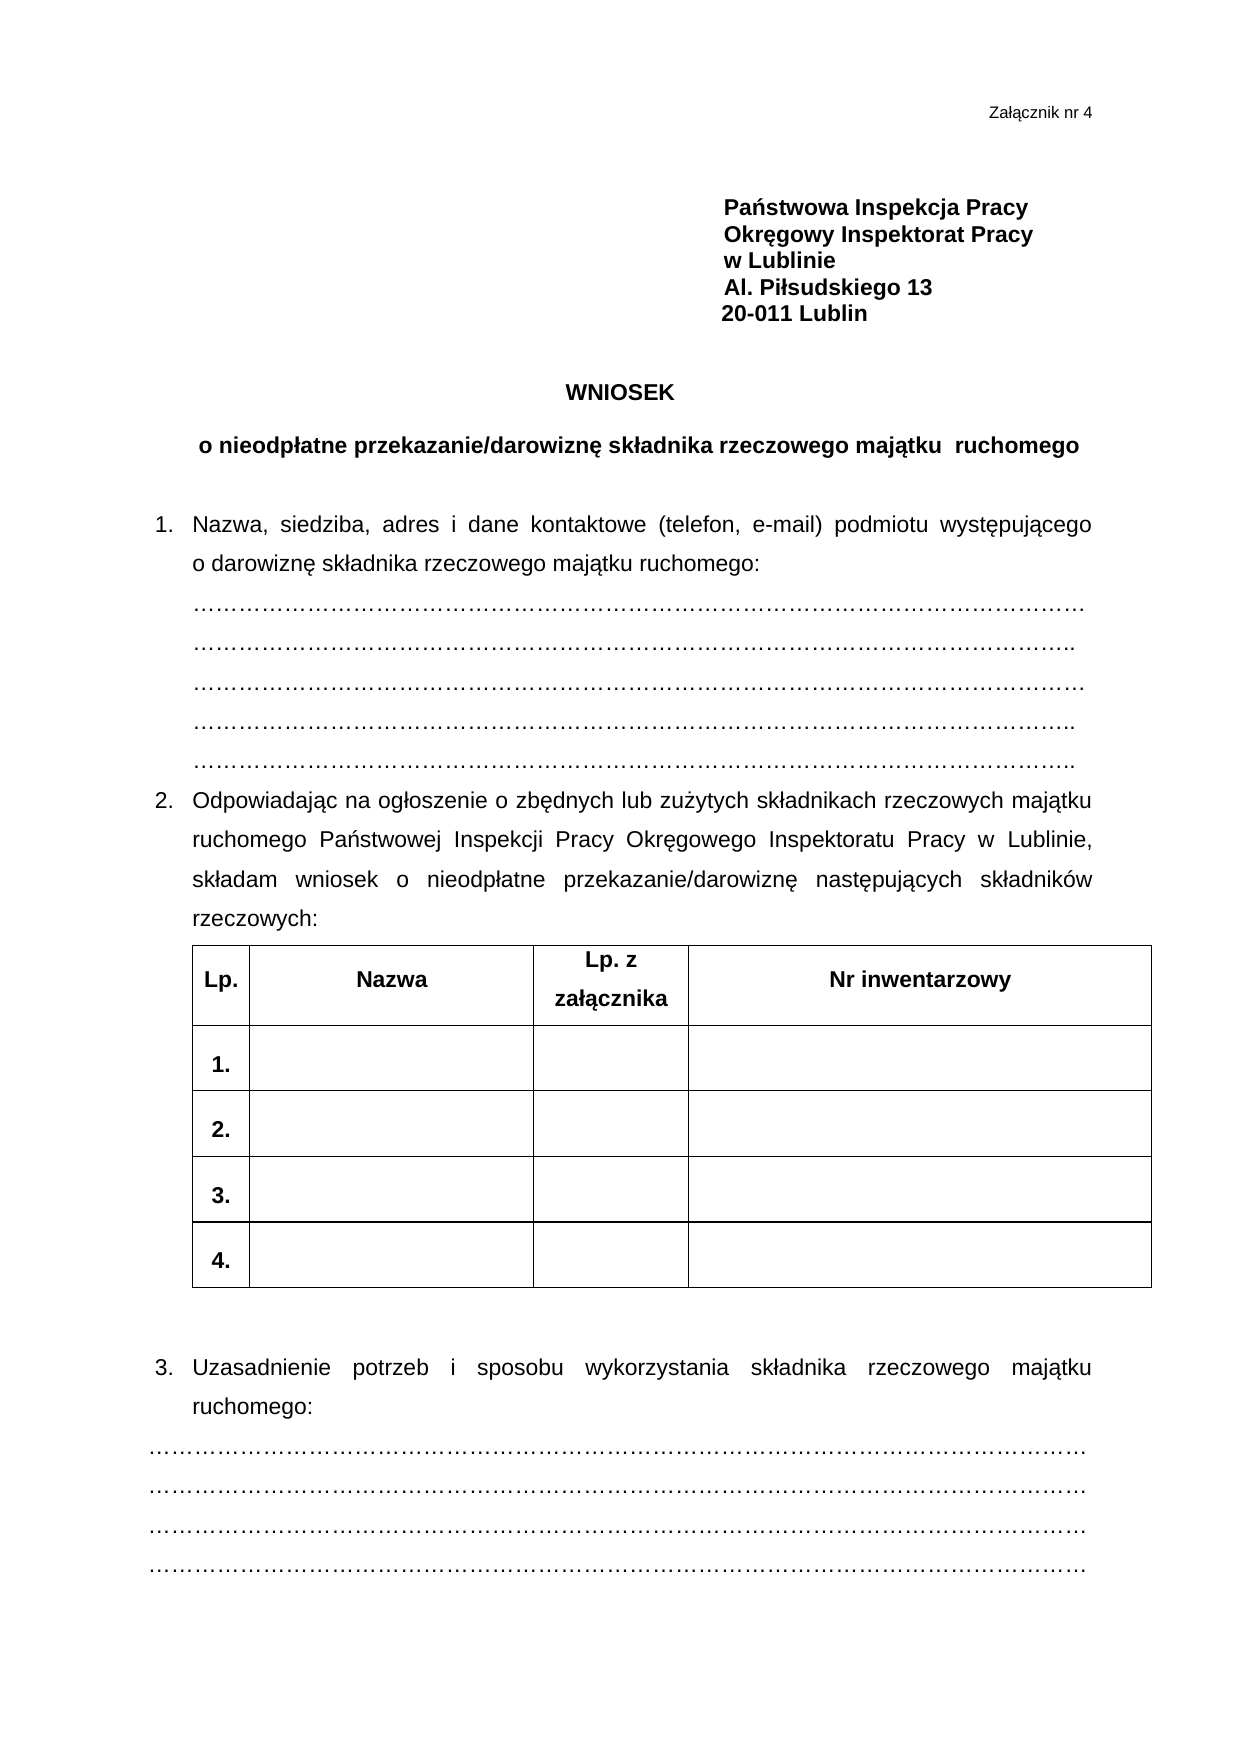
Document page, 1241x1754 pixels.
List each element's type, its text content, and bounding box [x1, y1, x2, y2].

text Państwowa Inspekcja Pracy [148, 194, 1092, 221]
text w Lublinie [148, 247, 1092, 273]
text Okręgowy Inspektorat Pracy [148, 221, 1092, 247]
table_cell 4. [193, 1223, 249, 1287]
table_cell [689, 1223, 1151, 1287]
table_header Nazwa [250, 946, 533, 1025]
table_cell 3. [193, 1157, 249, 1221]
text Załącznik nr 4 [148, 103, 1092, 122]
table_cell [534, 1026, 688, 1090]
list Uzasadnienie potrzeb i sposobu wykorzystania składnika rzeczowego majątku ruchomego: [154, 1354, 1092, 1420]
text Al. Piłsudskiego 13 [148, 273, 1092, 300]
text …………………………………………………………………………………………………………………………………………………………………………………………………………….. [192, 589, 1092, 655]
table_cell 2. [193, 1091, 249, 1156]
table_cell [534, 1223, 688, 1287]
text …………………………………………………………………………………………………………… [148, 1551, 1092, 1578]
table_cell [689, 1157, 1151, 1221]
table_header Lp. z załącznika [534, 946, 688, 1025]
table_cell [689, 1091, 1151, 1156]
table_cell [689, 1026, 1151, 1090]
table_cell [250, 1157, 533, 1221]
table_cell 1. [193, 1026, 249, 1090]
table_cell [534, 1157, 688, 1221]
text o nieodpłatne przekazanie/darowiznę składnika rzeczowego majątku ruchomego [192, 432, 1092, 458]
list Odpowiadając na ogłoszenie o zbędnych lub zużytych składnikach rzeczowych majątku ruchomego Państwowej Inspekcji Pracy Okręgowego Inspektoratu Pracy w Lublinie, składam wniosek o nieodpłatne przekazanie/darowiznę następujących składników rzeczowych: [154, 787, 1092, 932]
table_header Nr inwentarzowy [689, 946, 1151, 1025]
table_cell [250, 1026, 533, 1090]
text …………………………………………………………………………………………………………………………………………………………………………………………………………….. [192, 668, 1092, 734]
table_cell [250, 1223, 533, 1287]
list Nazwa, siedziba, adres i dane kontaktowe (telefon, e-mail) podmiotu występującego o darowiznę składnika rzeczowego majątku ruchomego: [154, 511, 1092, 576]
text …………………………………………………………………………………………………….. [192, 747, 1092, 774]
text 20-011 Lublin [148, 300, 1092, 326]
text ……………………………………………………………………………………………………………………………………………………………………………………………………………………………………………………………………………………………………………………………………… [148, 1433, 1092, 1538]
table_cell [250, 1091, 533, 1156]
table_cell [534, 1091, 688, 1156]
text WNIOSEK [148, 379, 1092, 405]
table_header Lp. [193, 946, 249, 1025]
